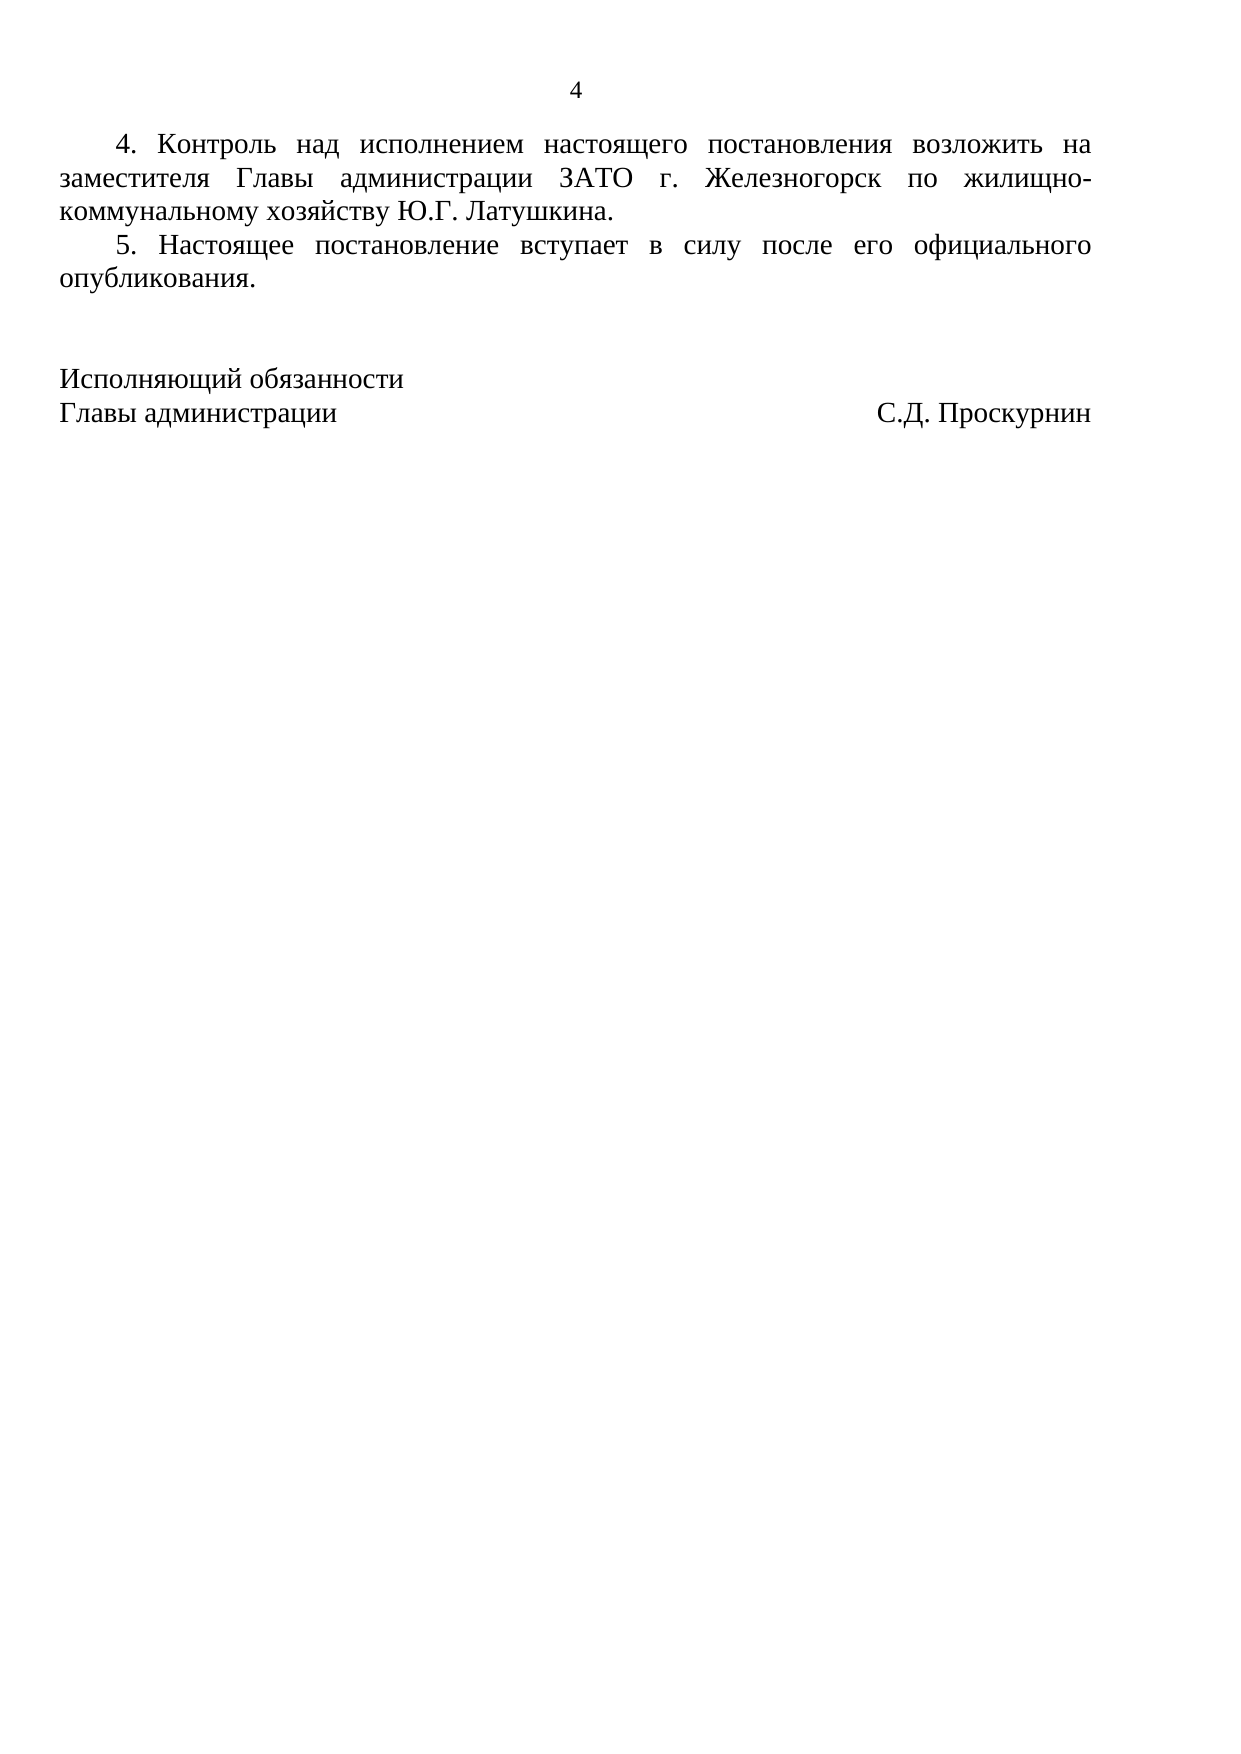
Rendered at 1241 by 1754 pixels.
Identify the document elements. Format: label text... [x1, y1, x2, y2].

text 4. Контроль над исполнением настоящего постановления возложить на заместителя Главы администрации ЗАТО г. Железногорск по жилищно-коммунальному хозяйству Ю.Г. Латушкина. [59, 126, 1092, 227]
text Исполняющий обязанности [59, 361, 1092, 395]
text Главы администрации С.Д. Проскурнин [59, 395, 1092, 428]
text 5. Настоящее постановление вступает в силу после его официального опубликования. [59, 227, 1092, 294]
